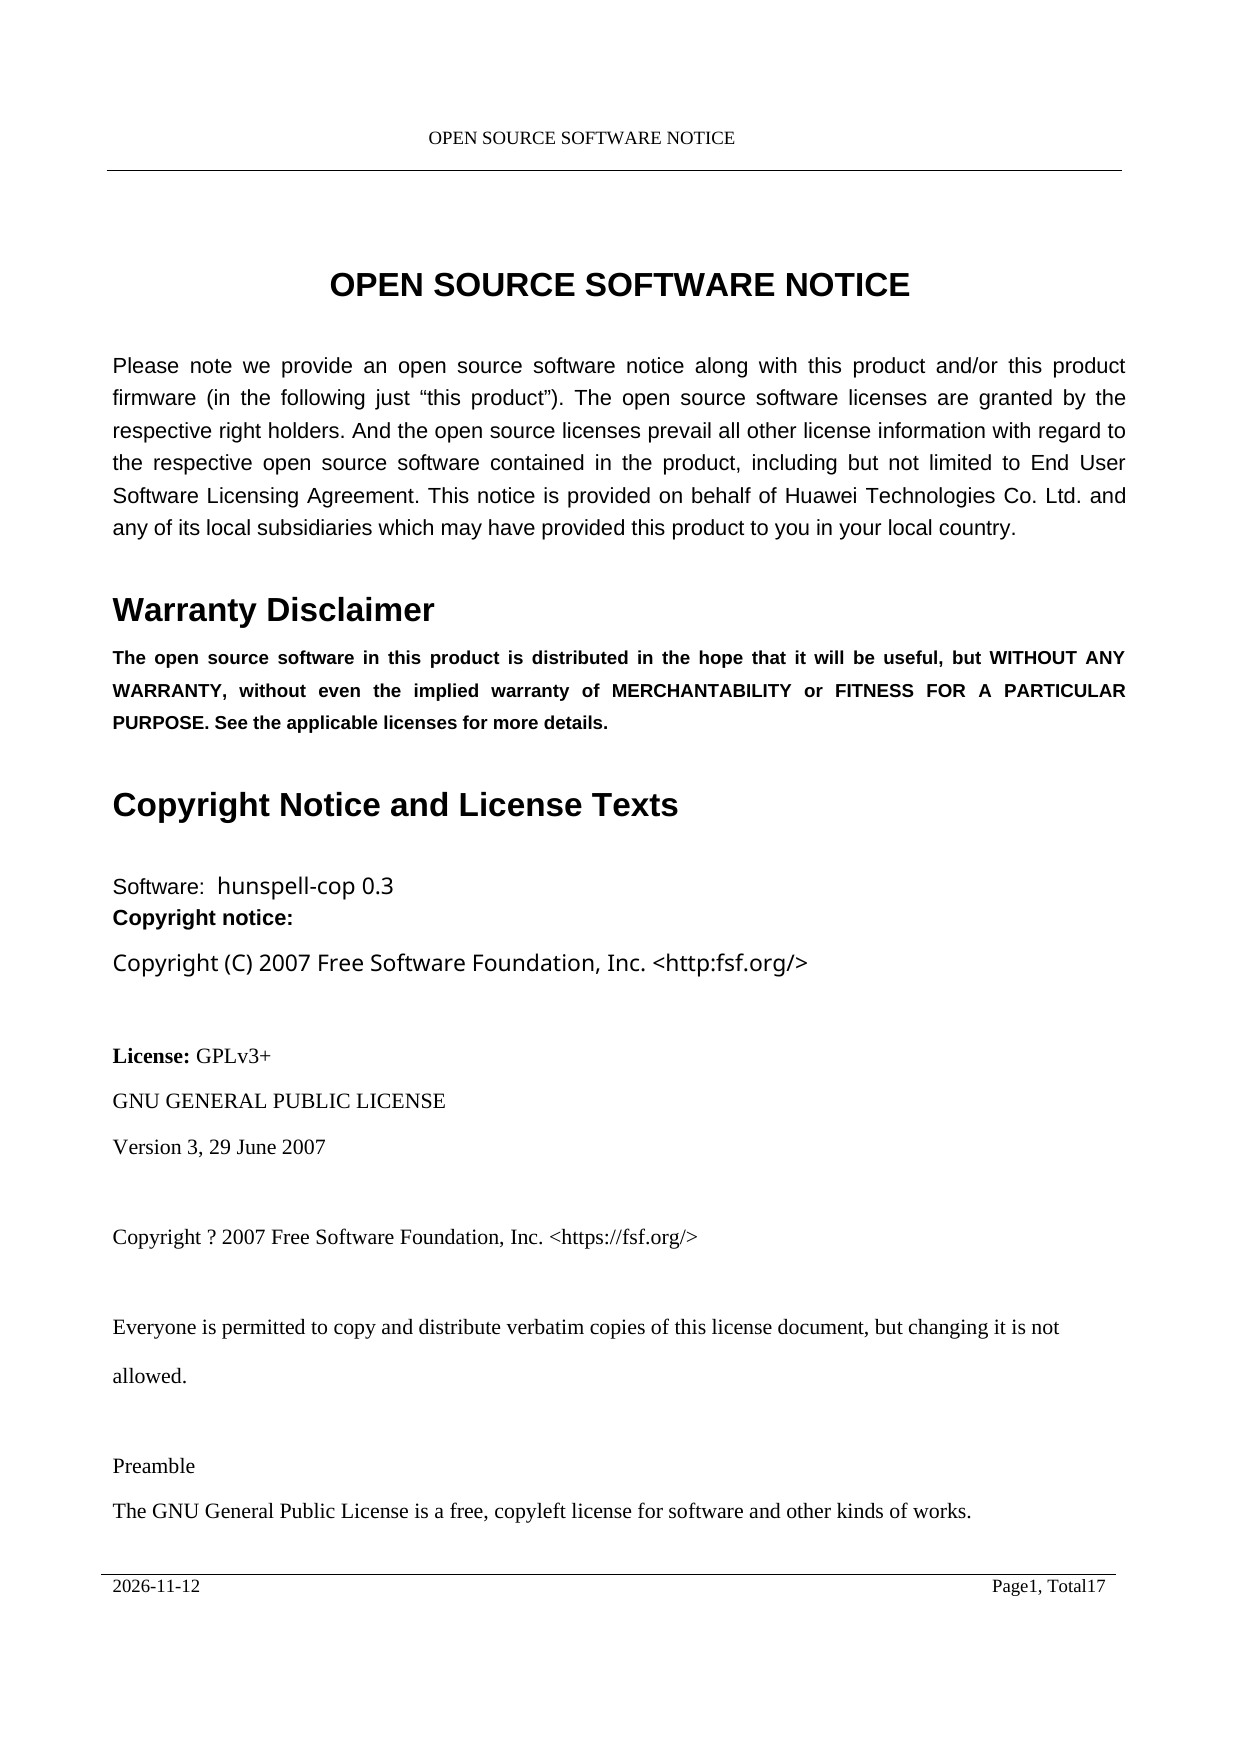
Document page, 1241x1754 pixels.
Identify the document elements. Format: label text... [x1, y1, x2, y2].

text OPEN SOURCE SOFTWARE NOTICE [112, 251, 1128, 316]
text Software: hunspell-cop 0.3 [112, 869, 1128, 901]
text Version 3, 29 June 2007 [112, 1130, 1128, 1162]
text Copyright notice: [112, 901, 1128, 934]
text Copyright ? 2007 Free Software Foundation, Inc. <https://fsf.org/> [112, 1220, 1128, 1253]
text The GNU General Public License is a free, copyleft license for software and other kinds of works. [112, 1494, 1128, 1527]
text License: GPLv3+ [112, 1040, 1128, 1072]
text Everyone is permitted to copy and distribute verbatim copies of this license document, but changing it is not allowed. [112, 1310, 1128, 1392]
text Preamble [112, 1449, 1128, 1482]
text Copyright Notice and License Texts [112, 771, 1128, 836]
text The open source software in this product is distributed in the hope that it will be useful, but WITHOUT ANY WARRANTY, without even the implied warranty of MERCHANTABILITY or FITNESS FOR A PARTICULAR PURPOSE. See the applicable licenses for more details. [112, 641, 1128, 739]
text GNU GENERAL PUBLIC LICENSE [112, 1085, 1128, 1117]
text Copyright (C) 2007 Free Software Foundation, Inc. <http:fsf.org/> [112, 947, 1128, 979]
text Please note we provide an open source software notice along with this product and/or this product firmware (in the following just “this product”). The open source software licenses are granted by the respective right holders. And the open source licenses prevail all other license information with regard to the respective open source software contained in the product, including but not limited to End User Software Licensing Agreement. This notice is provided on behalf of Huawei Technologies Co. Ltd. and any of its local subsidiaries which may have provided this product to you in your local country. [112, 349, 1128, 544]
text Warranty Disclaimer [112, 576, 1128, 641]
